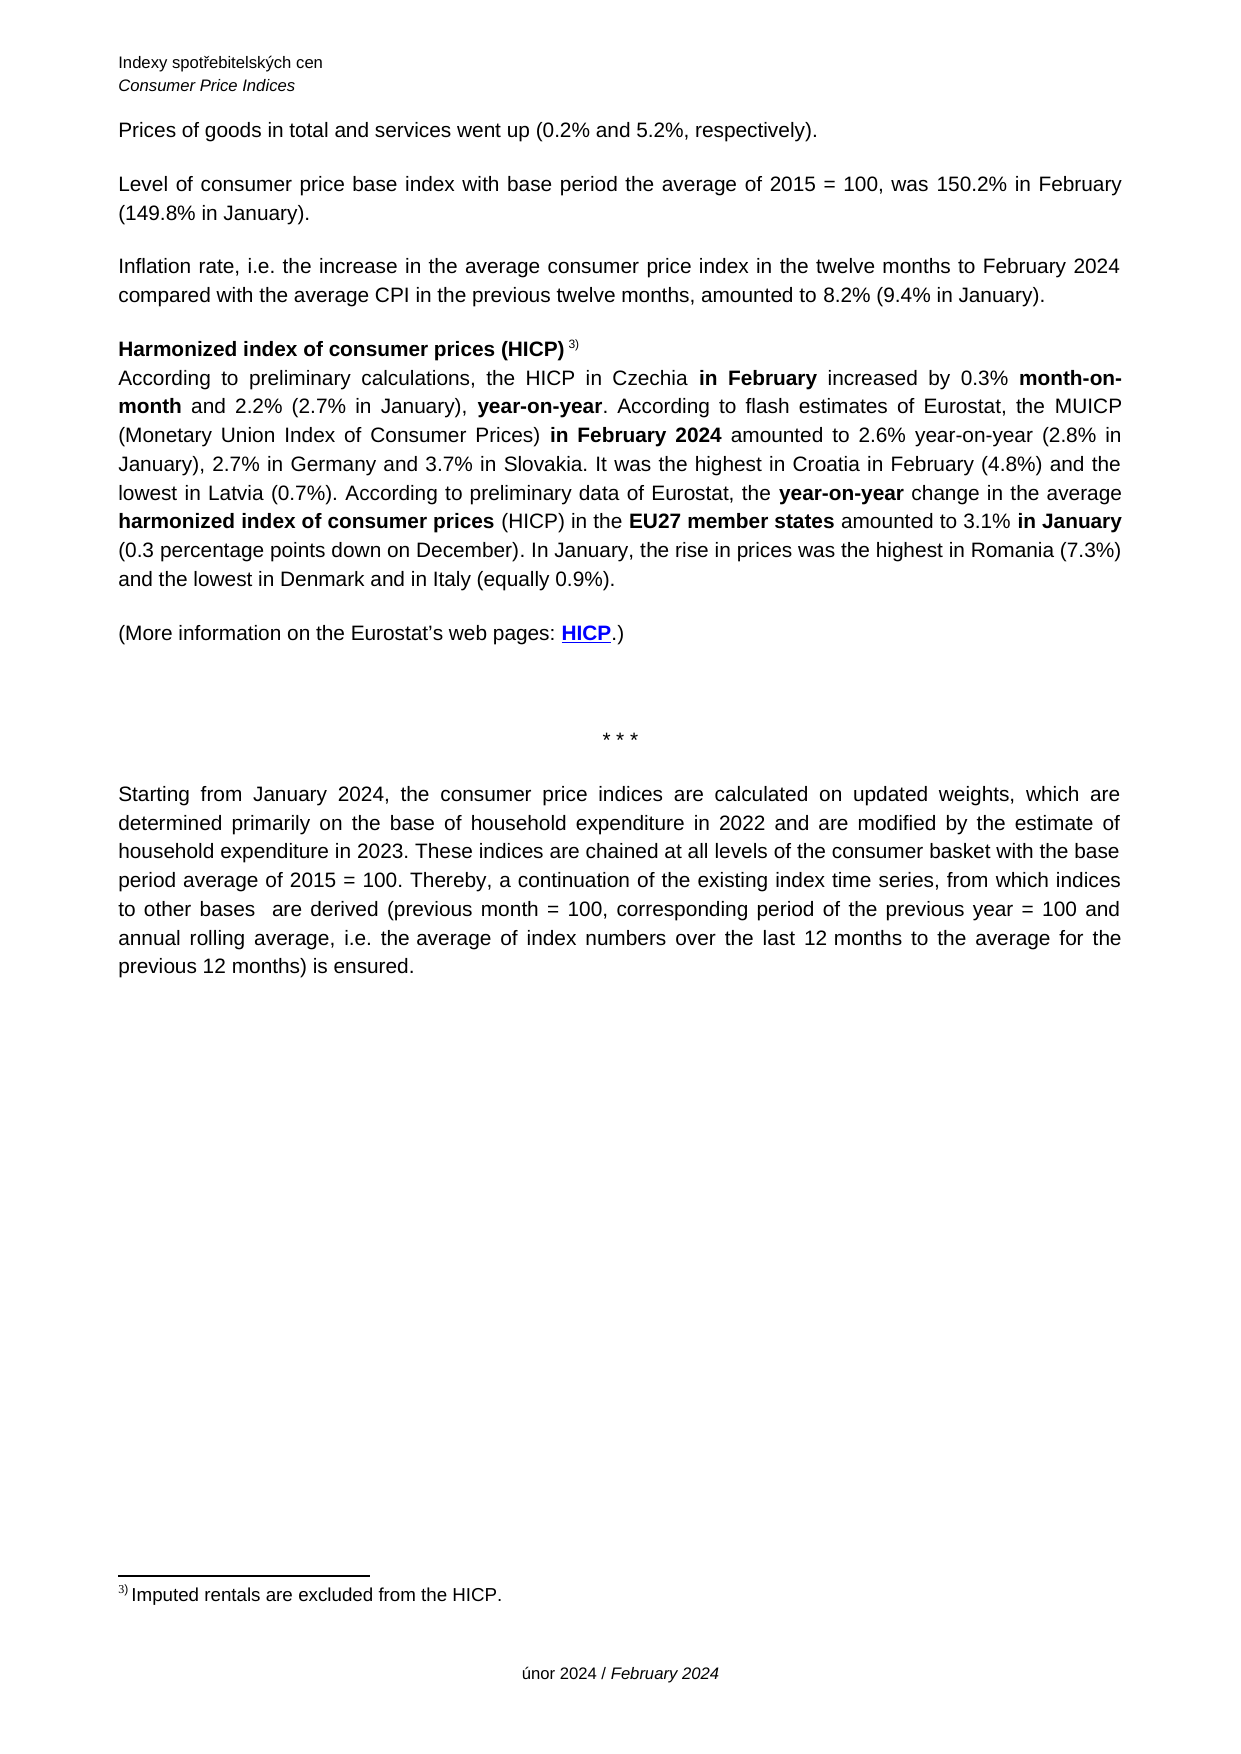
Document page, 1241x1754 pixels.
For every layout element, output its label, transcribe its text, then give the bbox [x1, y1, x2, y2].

text Harmonized index of consumer prices (HICP) ) [118, 337, 1122, 361]
text According to preliminary calculations, the HICP in Czechia in February increased by 0.3% month-on-month and 2.2% (2.7% in January), year-on-year. According to flash estimates of Eurostat, the MUICP (Monetary Union Index of Consumer Prices) in February 2024 amounted to 2.6% year-on-year (2.8% in January), 2.7% in Germany and 3.7% in Slovakia. It was the highest in Croatia in February (4.8%) and the lowest in Latvia (0.7%). According to preliminary data of Eurostat, the year-on-year change in the average harmonized index of consumer prices (HICP) in the EU27 member states amounted to 3.1% in January (0.3 percentage points down on December). In January, the rise in prices was the highest in Romania (7.3%) and the lowest in Denmark and in Italy (equally 0.9%). [118, 366, 1122, 591]
text Inflation rate, i.e. the increase in the average consumer price index in the twelve months to February 2024 compared with the average CPI in the previous twelve months, amounted to 8.2% (9.4% in January). [118, 254, 1122, 307]
text * * * [118, 728, 1122, 752]
text Prices of goods in total and services went up (0.2% and 5.2%, respectively). [118, 118, 1122, 142]
text Level of consumer price base index with base period the average of 2015 = 100, was 150.2% in February (149.8% in January). [118, 172, 1122, 224]
text Starting from January 2024, the consumer price indices are calculated on updated weights, which are determined primarily on the base of household expenditure in 2022 and are modified by the estimate of household expenditure in 2023. These indices are chained at all levels of the consumer basket with the base period average of 2015 = 100. Thereby, a continuation of the existing index time series, from which indices to other bases are derived (previous month = 100, corresponding period of the previous year = 100 and annual rolling average, i.e. the average of index numbers over the last 12 months to the average for the previous 12 months) is ensured. [118, 782, 1122, 978]
text (More information on the Eurostat’s web pages: HICP.) [118, 621, 1122, 644]
